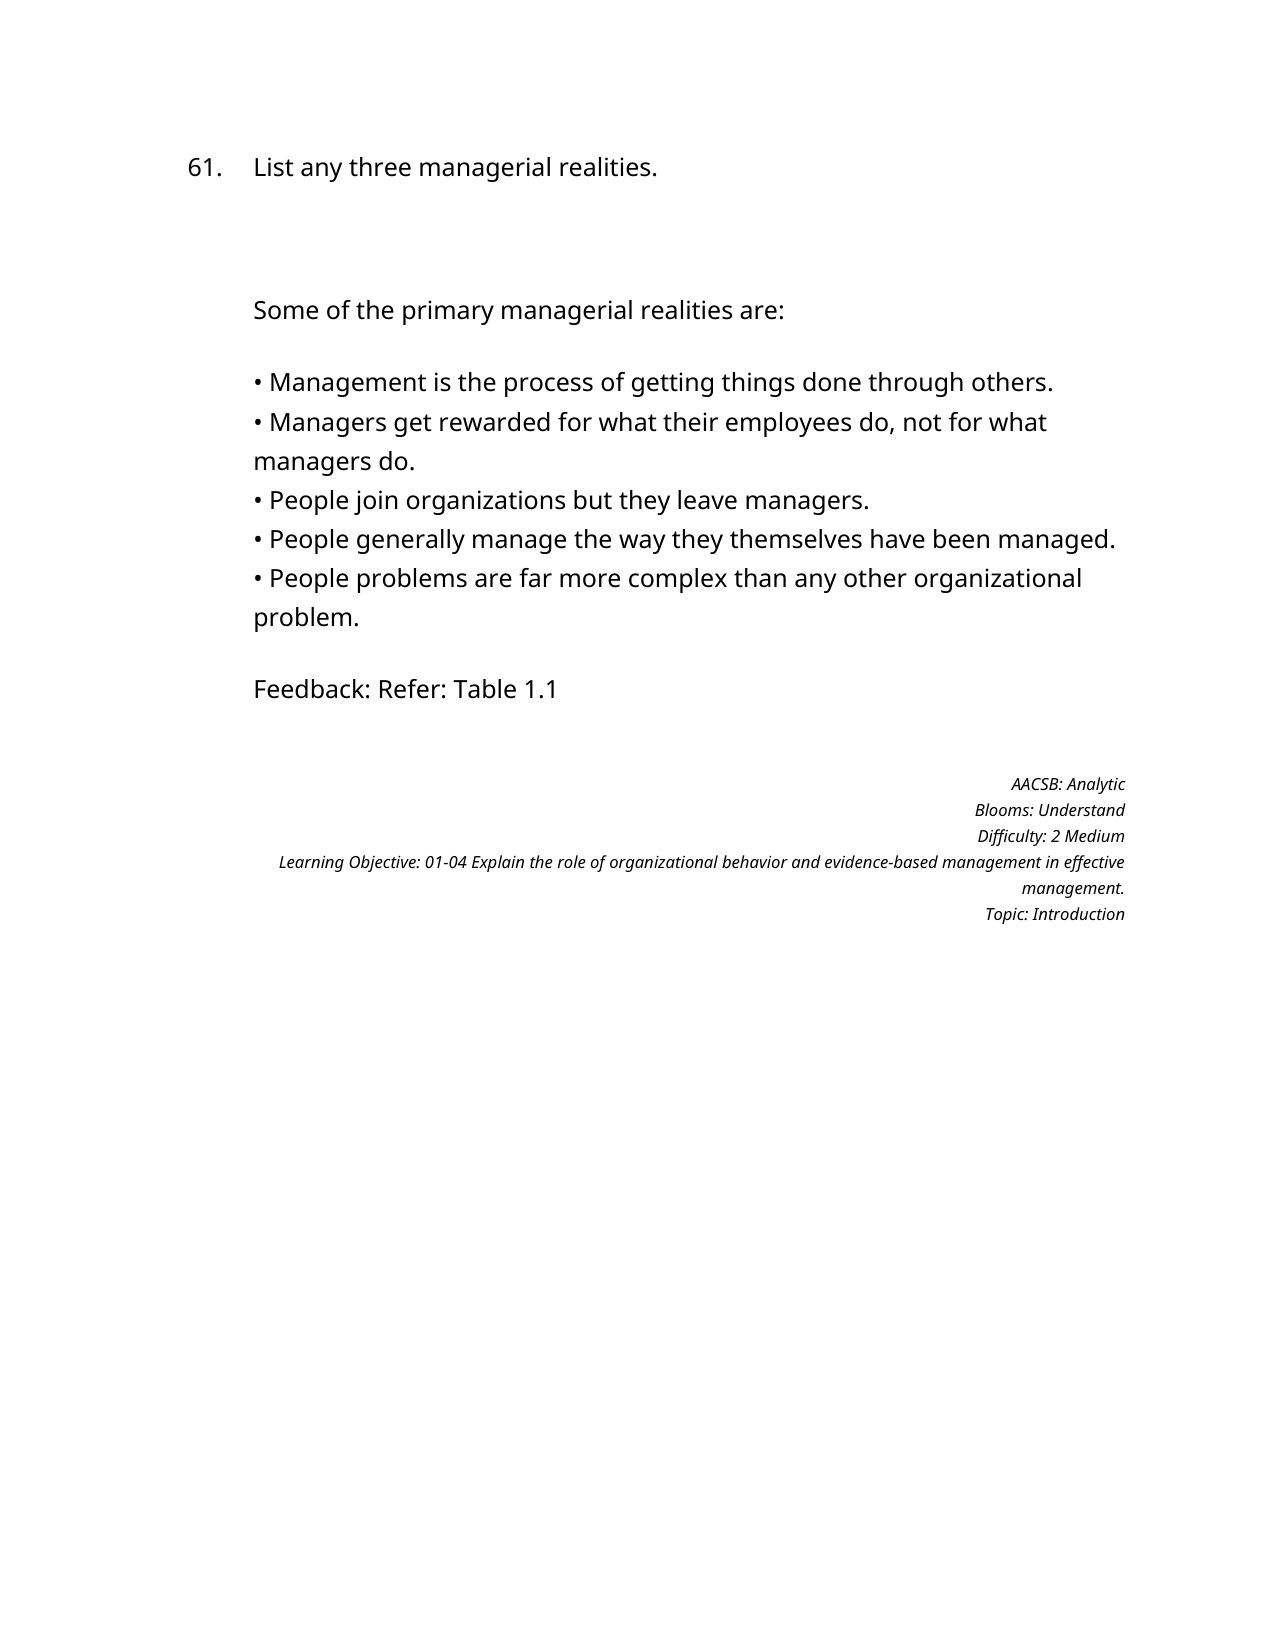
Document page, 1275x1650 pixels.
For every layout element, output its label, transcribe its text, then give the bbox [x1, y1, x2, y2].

table_header AACSB: Analytic Blooms: Understand Difficulty: 2 Medium Learning Objective: 01-04 Explain the role of organizational behavior and evidence-based management in effective management. Topic: Introduction [188, 773, 1125, 962]
table_header 61. [188, 150, 253, 743]
table_header List any three managerial realities. Some of the primary managerial realities are: • Management is the process of getting things done through others. • Managers get rewarded for what their employees do, not for what managers do. • People join organizations but they leave managers. • People generally manage the way they themselves have been managed. • People problems are far more complex than any other organizational problem. Feedback: Refer: Table 1.1 [253, 150, 1125, 743]
